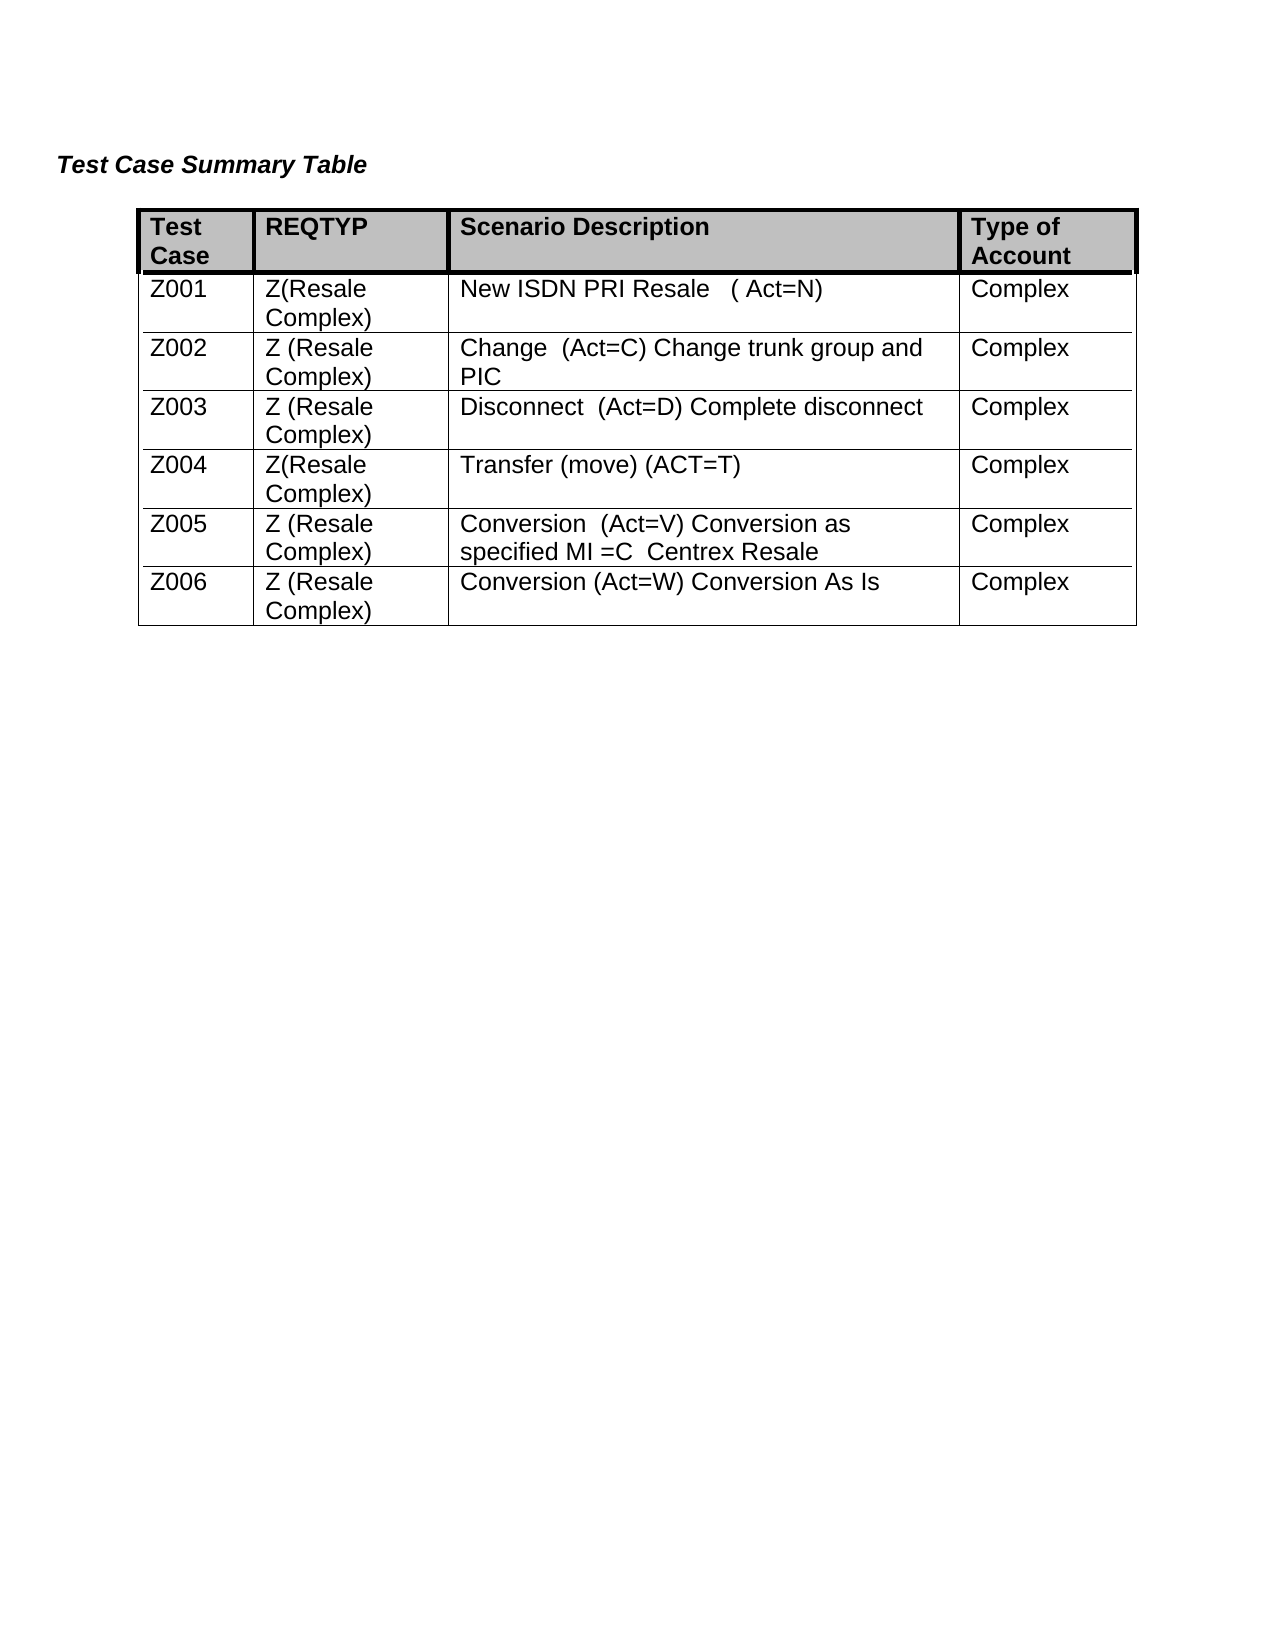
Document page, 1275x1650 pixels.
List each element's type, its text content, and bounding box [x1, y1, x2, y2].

table_cell Z(Resale Complex) [254, 450, 448, 507]
table_cell Z003 [139, 390, 253, 449]
table_cell Z (Resale Complex) [254, 333, 448, 390]
table_cell Change (Act=C) Change trunk group and PIC [449, 333, 959, 390]
table_cell Z (Resale Complex) [254, 567, 448, 624]
table_cell Disconnect (Act=D) Complete disconnect [449, 391, 959, 449]
table_cell Complex [960, 332, 1136, 390]
table_cell Transfer (move) (ACT=T) [449, 450, 959, 507]
table_cell Complex [960, 449, 1136, 507]
table_cell Z (Resale Complex) [254, 391, 448, 449]
table_cell Z (Resale Complex) [254, 509, 448, 566]
table_cell Complex [960, 390, 1136, 449]
table_header Test Case [141, 212, 252, 270]
table_header REQTYP [256, 212, 446, 270]
table_cell New ISDN PRI Resale ( Act=N) [449, 275, 959, 332]
table_header Type of Account [962, 212, 1134, 270]
table_cell Z001 [139, 270, 253, 332]
table_cell Z(Resale Complex) [254, 275, 448, 332]
table_cell Z002 [139, 332, 253, 390]
table_cell Z005 [139, 508, 253, 566]
table_header Scenario Description [451, 212, 957, 270]
table_cell Conversion (Act=W) Conversion As Is [449, 567, 959, 624]
table_cell Z004 [139, 449, 253, 507]
table_cell Complex [960, 508, 1136, 566]
table_cell Conversion (Act=V) Conversion as specified MI =C Centrex Resale [449, 509, 959, 566]
table_cell Complex [960, 566, 1136, 624]
subtitle Test Case Summary Table [56, 150, 1125, 179]
table_cell Complex [960, 270, 1136, 332]
table_cell Z006 [139, 566, 253, 624]
